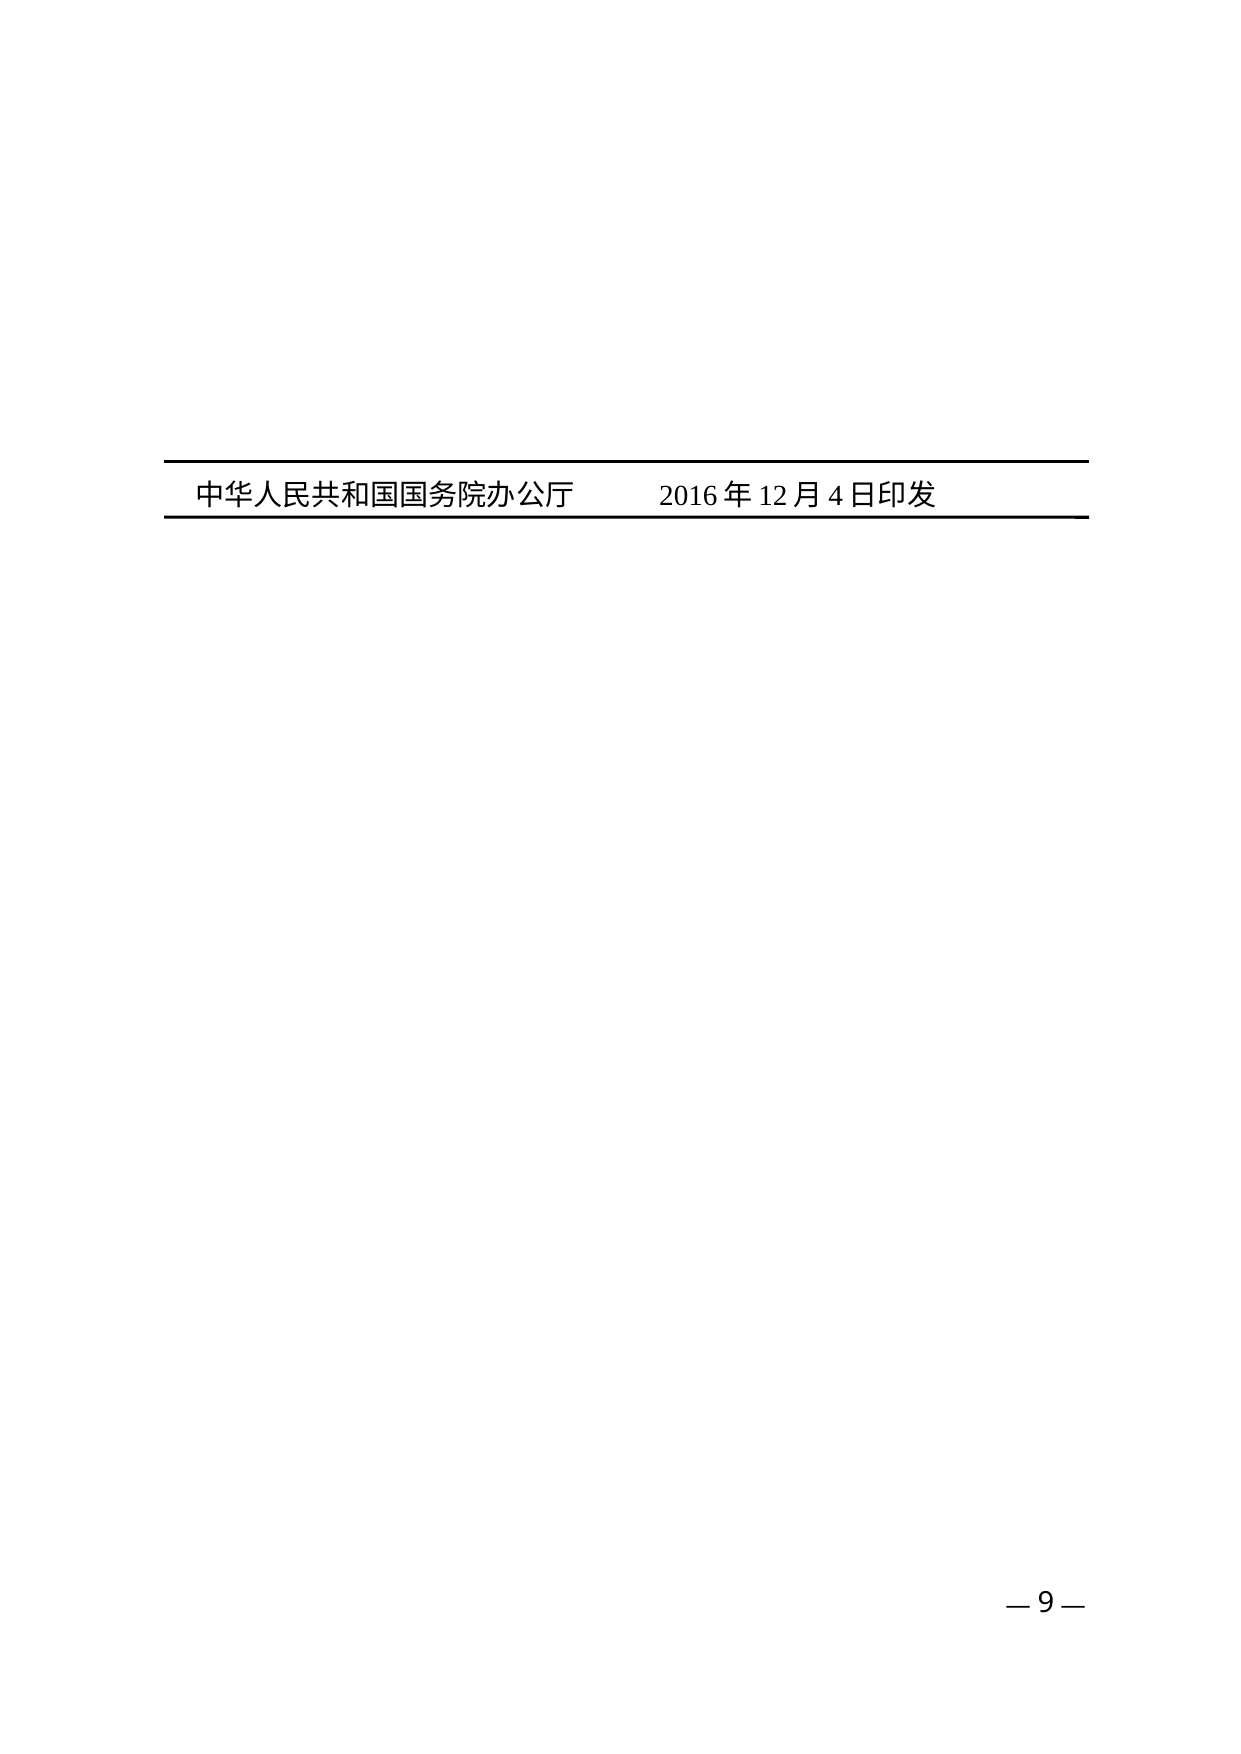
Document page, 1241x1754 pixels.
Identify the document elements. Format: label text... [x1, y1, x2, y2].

text 中华人民共和国国务院办公厅 2016年12月4日印发 [195, 463, 1051, 515]
